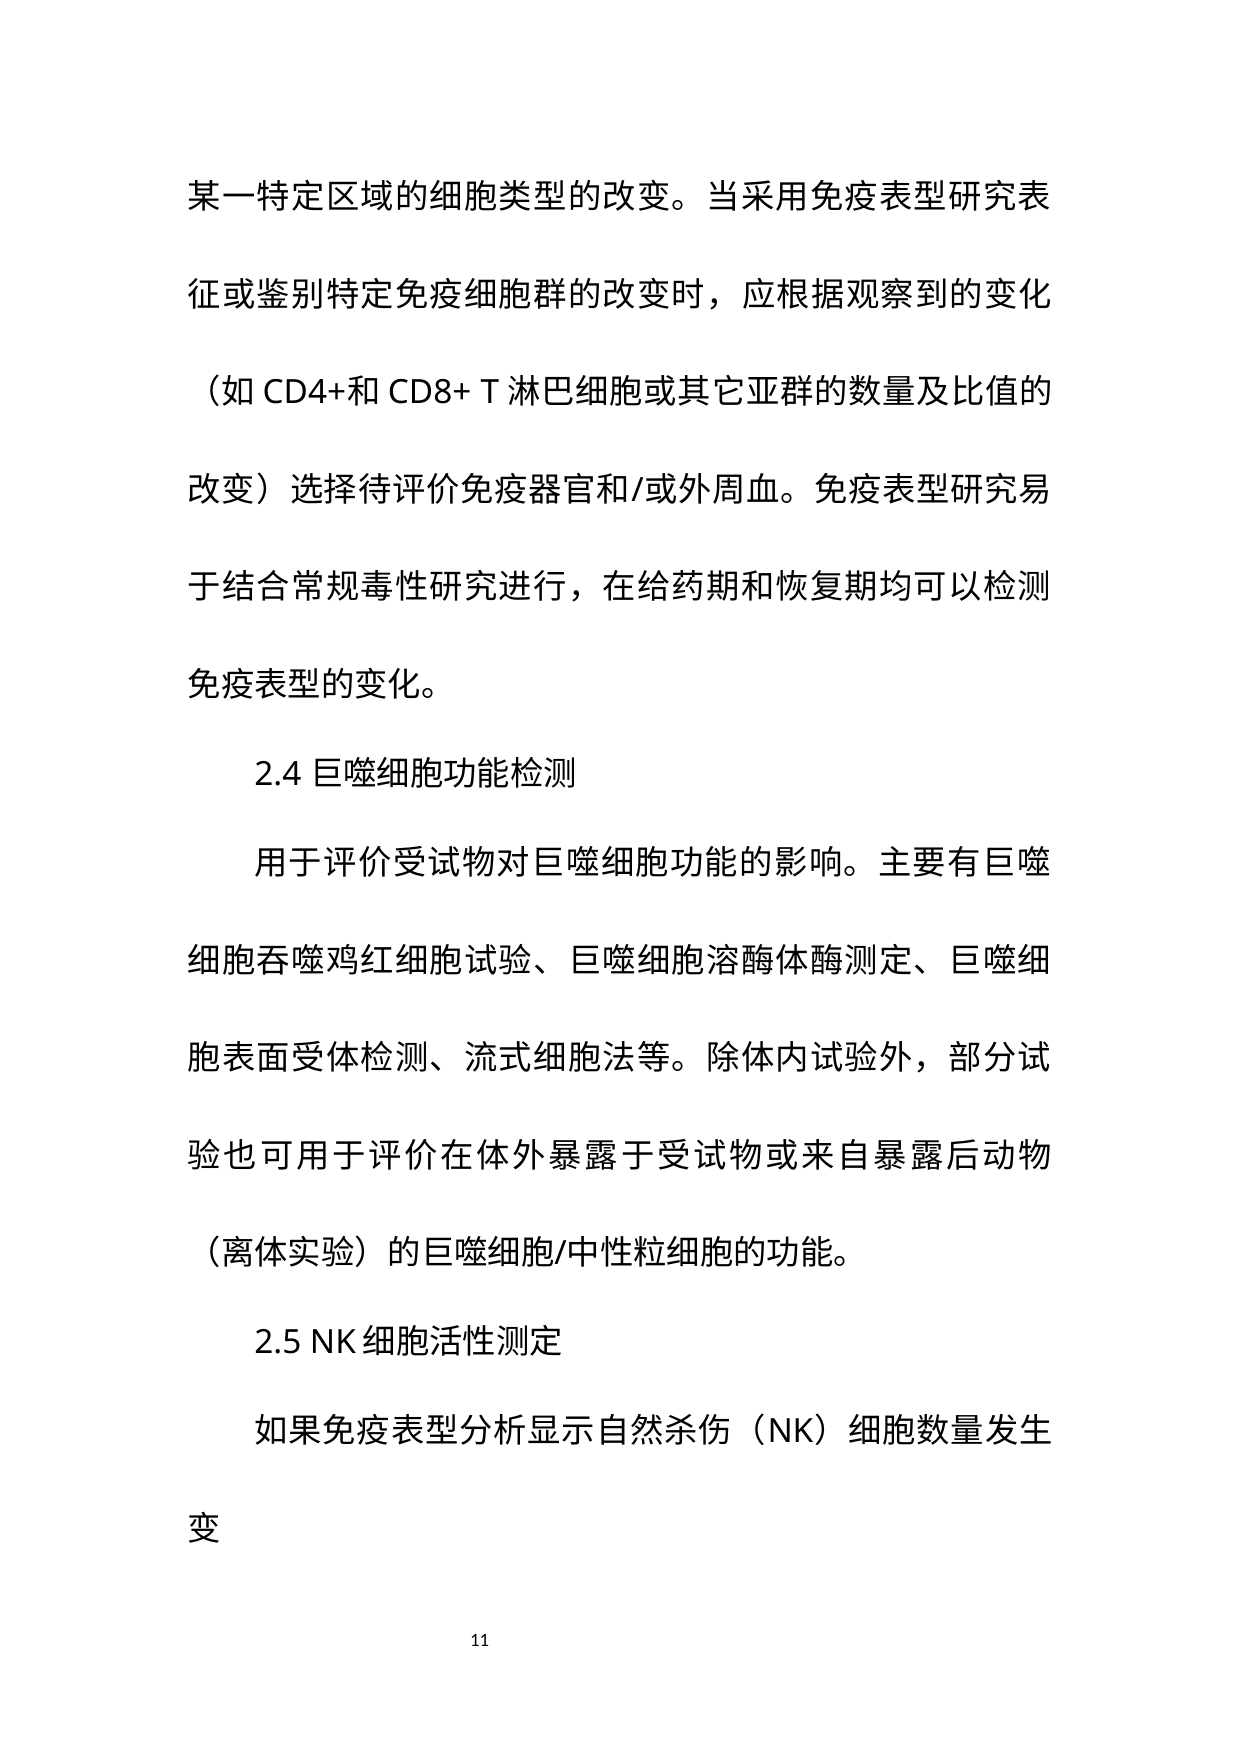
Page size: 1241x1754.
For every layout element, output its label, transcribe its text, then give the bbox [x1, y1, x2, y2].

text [187, 162, 1053, 714]
text 用于评价受试物对巨噬细胞功能的影响。主要有巨噬细胞吞噬鸡红细胞试验、巨噬细胞溶酶体酶测定、巨噬细胞表面受体检测、流式细胞法等。除体内试验外，部分试验也可用于评价在体外暴露于受试物或来自暴露后动物（离体实验）的巨噬细胞/中性粒细胞的功能。 [187, 828, 1053, 1283]
text 2.4 巨噬细胞功能检测 [187, 738, 1053, 803]
text 2.5 NK细胞活性测定 [187, 1307, 1053, 1372]
text 如果免疫表型分析显示自然杀伤（NK）细胞数量发生变 [187, 1396, 1053, 1558]
